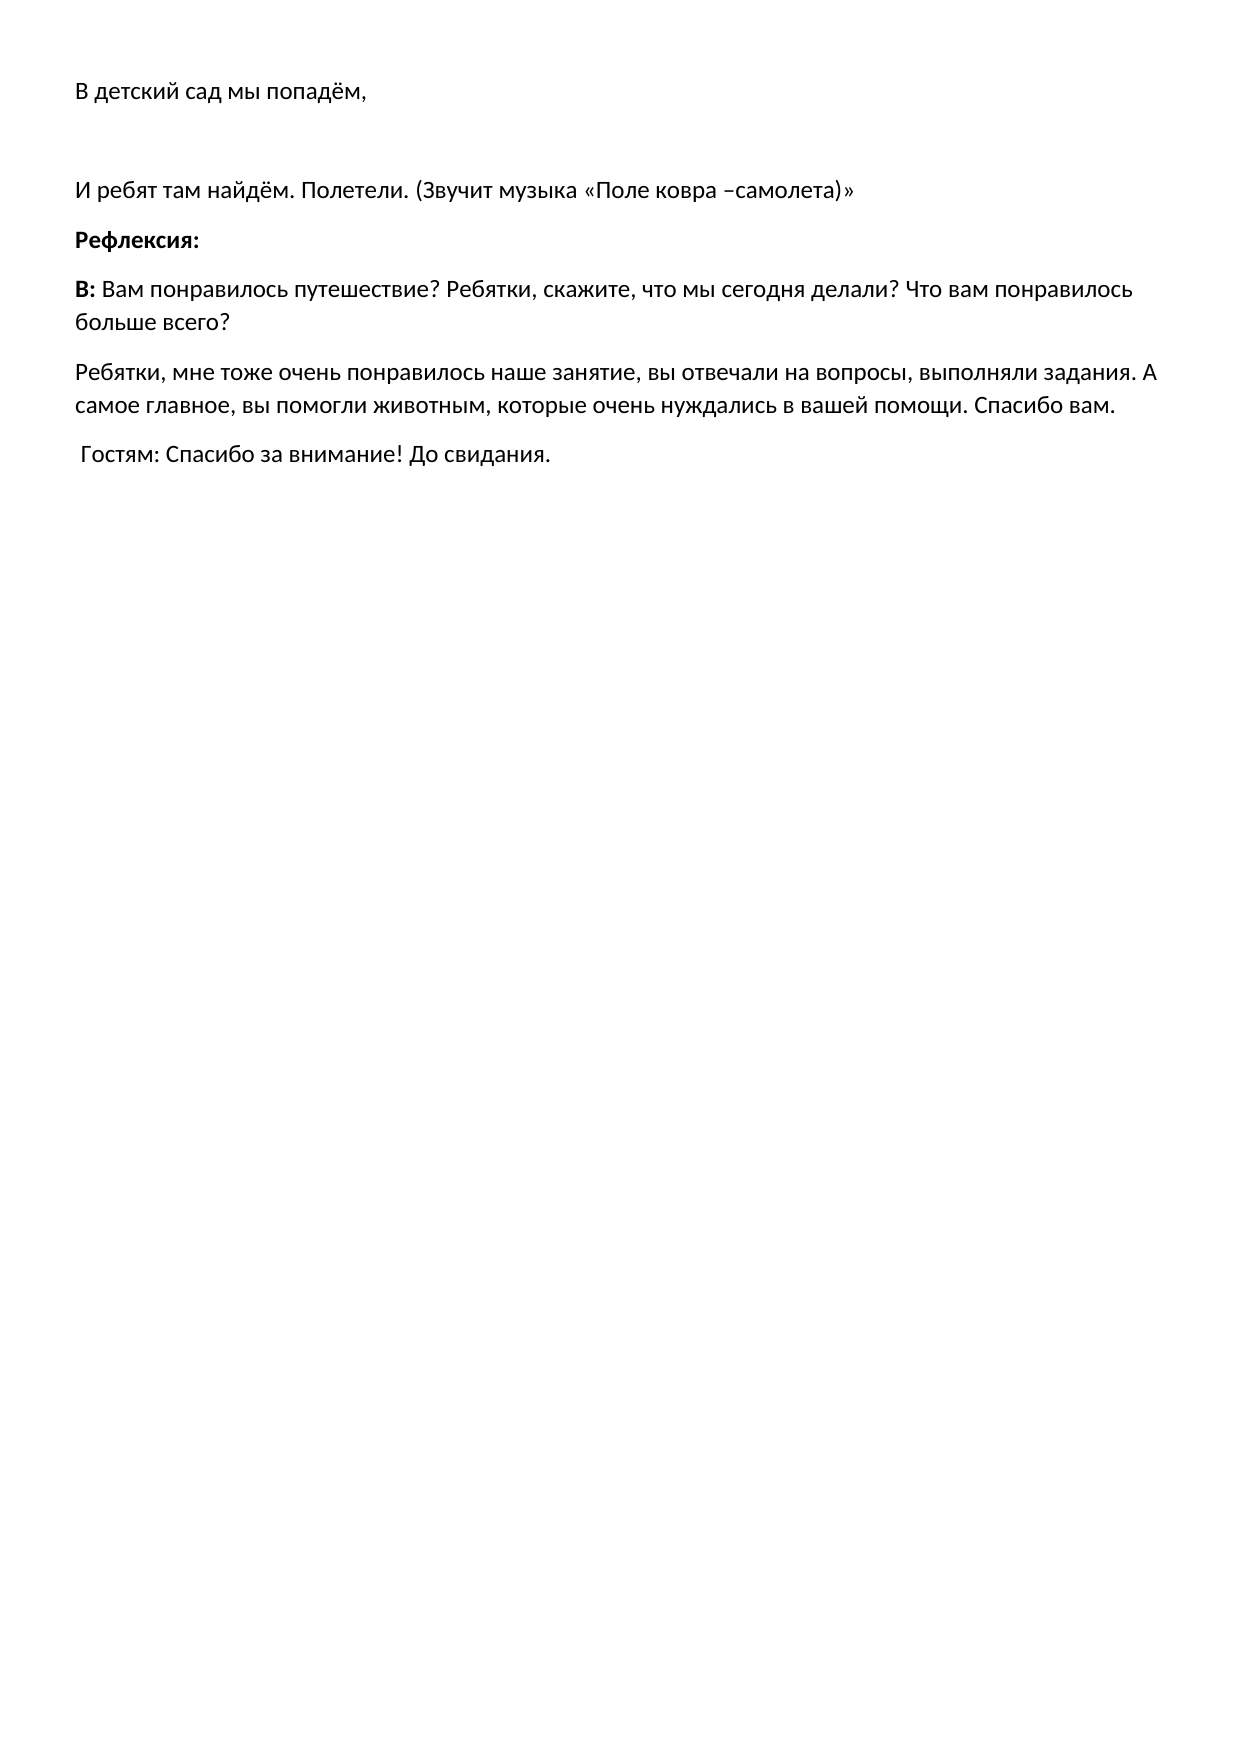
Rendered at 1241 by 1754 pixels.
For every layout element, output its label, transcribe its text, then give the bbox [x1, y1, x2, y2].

text В: Вам понравилось путешествие? Ребятки, скажите, что мы сегодня делали? Что вам понравилось больше всего? [75, 273, 1165, 337]
text В детский сад мы попадём, [75, 75, 1165, 106]
text Гостям: Спасибо за внимание! До свидания. [75, 438, 1165, 469]
text И ребят там найдём. Полетели. (Звучит музыка «Поле ковра –самолета)» [75, 174, 1165, 205]
text Ребятки, мне тоже очень понравилось наше занятие, вы отвечали на вопросы, выполняли задания. А самое главное, вы помогли животным, которые очень нуждались в вашей помощи. Спасибо вам. [75, 356, 1165, 419]
text Рефлексия: [75, 224, 1165, 254]
